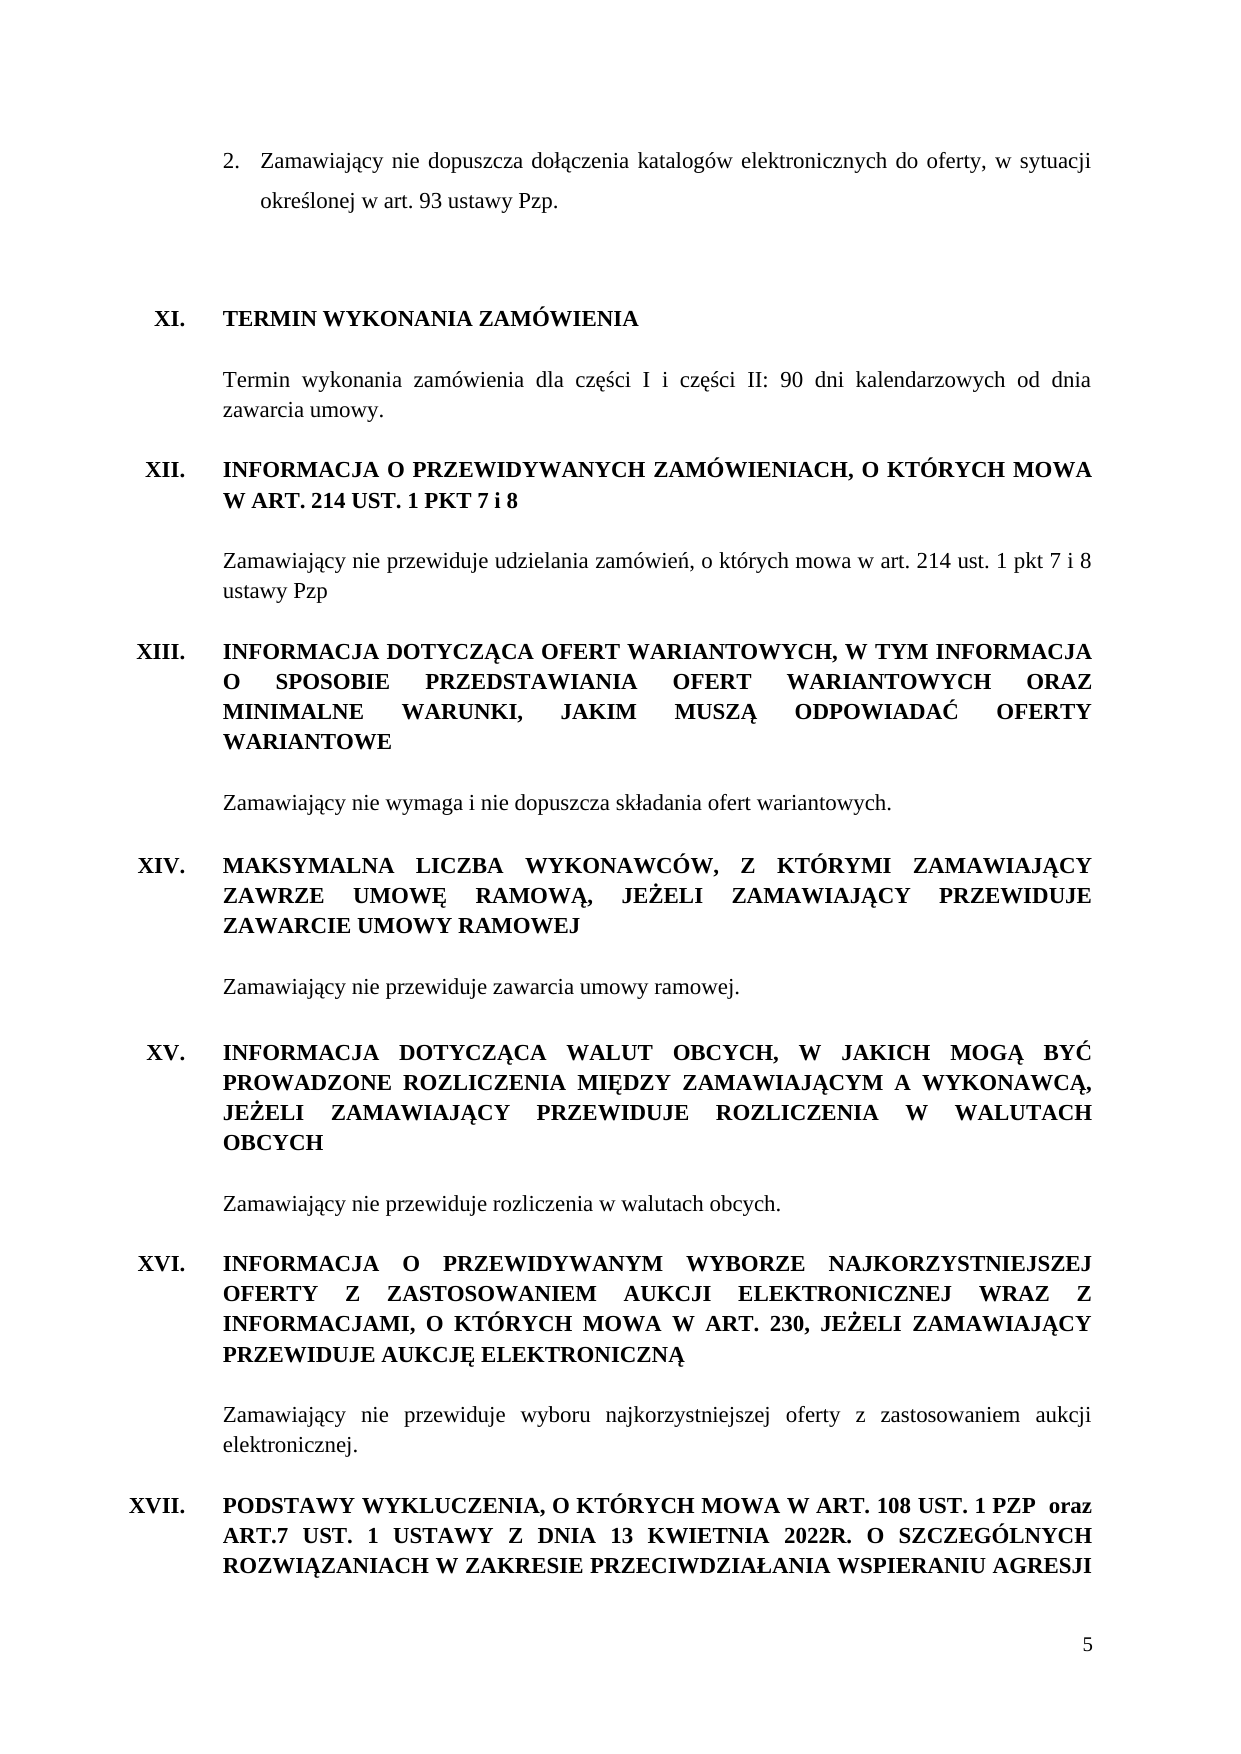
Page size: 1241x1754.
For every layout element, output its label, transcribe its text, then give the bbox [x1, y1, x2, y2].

list Zamawiający nie przewiduje udzielania zamówień, o których mowa w art. 214 ust. 1 pkt 7 i 8 ustawy Pzp [223, 547, 1093, 604]
list Zamawiający nie dopuszcza dołączenia katalogów elektronicznych do oferty, w sytuacji określonej w art. 93 ustawy Pzp. [223, 148, 1093, 213]
list TERMIN WYKONANIA ZAMÓWIENIA [185, 306, 1093, 332]
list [185, 1492, 1093, 1578]
text Zamawiający nie wymaga i nie dopuszcza składania ofert wariantowych. [223, 789, 1093, 815]
list INFORMACJA DOTYCZĄCA WALUT OBCYCH, W JAKICH MOGĄ BYĆ PROWADZONE ROZLICZENIA MIĘDZY ZAMAWIAJĄCYM A WYKONAWCĄ, JEŻELI ZAMAWIAJĄCY PRZEWIDUJE ROZLICZENIA W WALUTACH OBCYCH [185, 1039, 1093, 1156]
list Zamawiający nie przewiduje wyboru najkorzystniejszej oferty z zastosowaniem aukcji elektronicznej. [223, 1401, 1093, 1458]
list Zamawiający nie przewiduje rozliczenia w walutach obcych. [223, 1190, 1093, 1216]
list INFORMACJA O PRZEWIDYWANYM WYBORZE NAJKORZYSTNIEJSZEJ OFERTY Z ZASTOSOWANIEM AUKCJI ELEKTRONICZNEJ WRAZ Z INFORMACJAMI, O KTÓRYCH MOWA W ART. 230, JEŻELI ZAMAWIAJĄCY PRZEWIDUJE AUKCJĘ ELEKTRONICZNĄ [185, 1250, 1093, 1367]
list MAKSYMALNA LICZBA WYKONAWCÓW, Z KTÓRYMI ZAMAWIAJĄCY ZAWRZE UMOWĘ RAMOWĄ, JEŻELI ZAMAWIAJĄCY PRZEWIDUJE ZAWARCIE UMOWY RAMOWEJ [185, 852, 1093, 939]
list Termin wykonania zamówienia dla części I i części II: 90 dni kalendarzowych od dnia zawarcia umowy. [223, 366, 1093, 422]
list INFORMACJA O PRZEWIDYWANYCH ZAMÓWIENIACH, O KTÓRYCH MOWA W ART. 214 UST. 1 PKT 7 i 8 [185, 457, 1093, 513]
list Zamawiający nie przewiduje zawarcia umowy ramowej. [223, 973, 1093, 999]
list INFORMACJA DOTYCZĄCA OFERT WARIANTOWYCH, W TYM INFORMACJA O SPOSOBIE PRZEDSTAWIANIA OFERT WARIANTOWYCH ORAZ MINIMALNE WARUNKI, JAKIM MUSZĄ ODPOWIADAĆ OFERTY WARIANTOWE [185, 638, 1093, 755]
